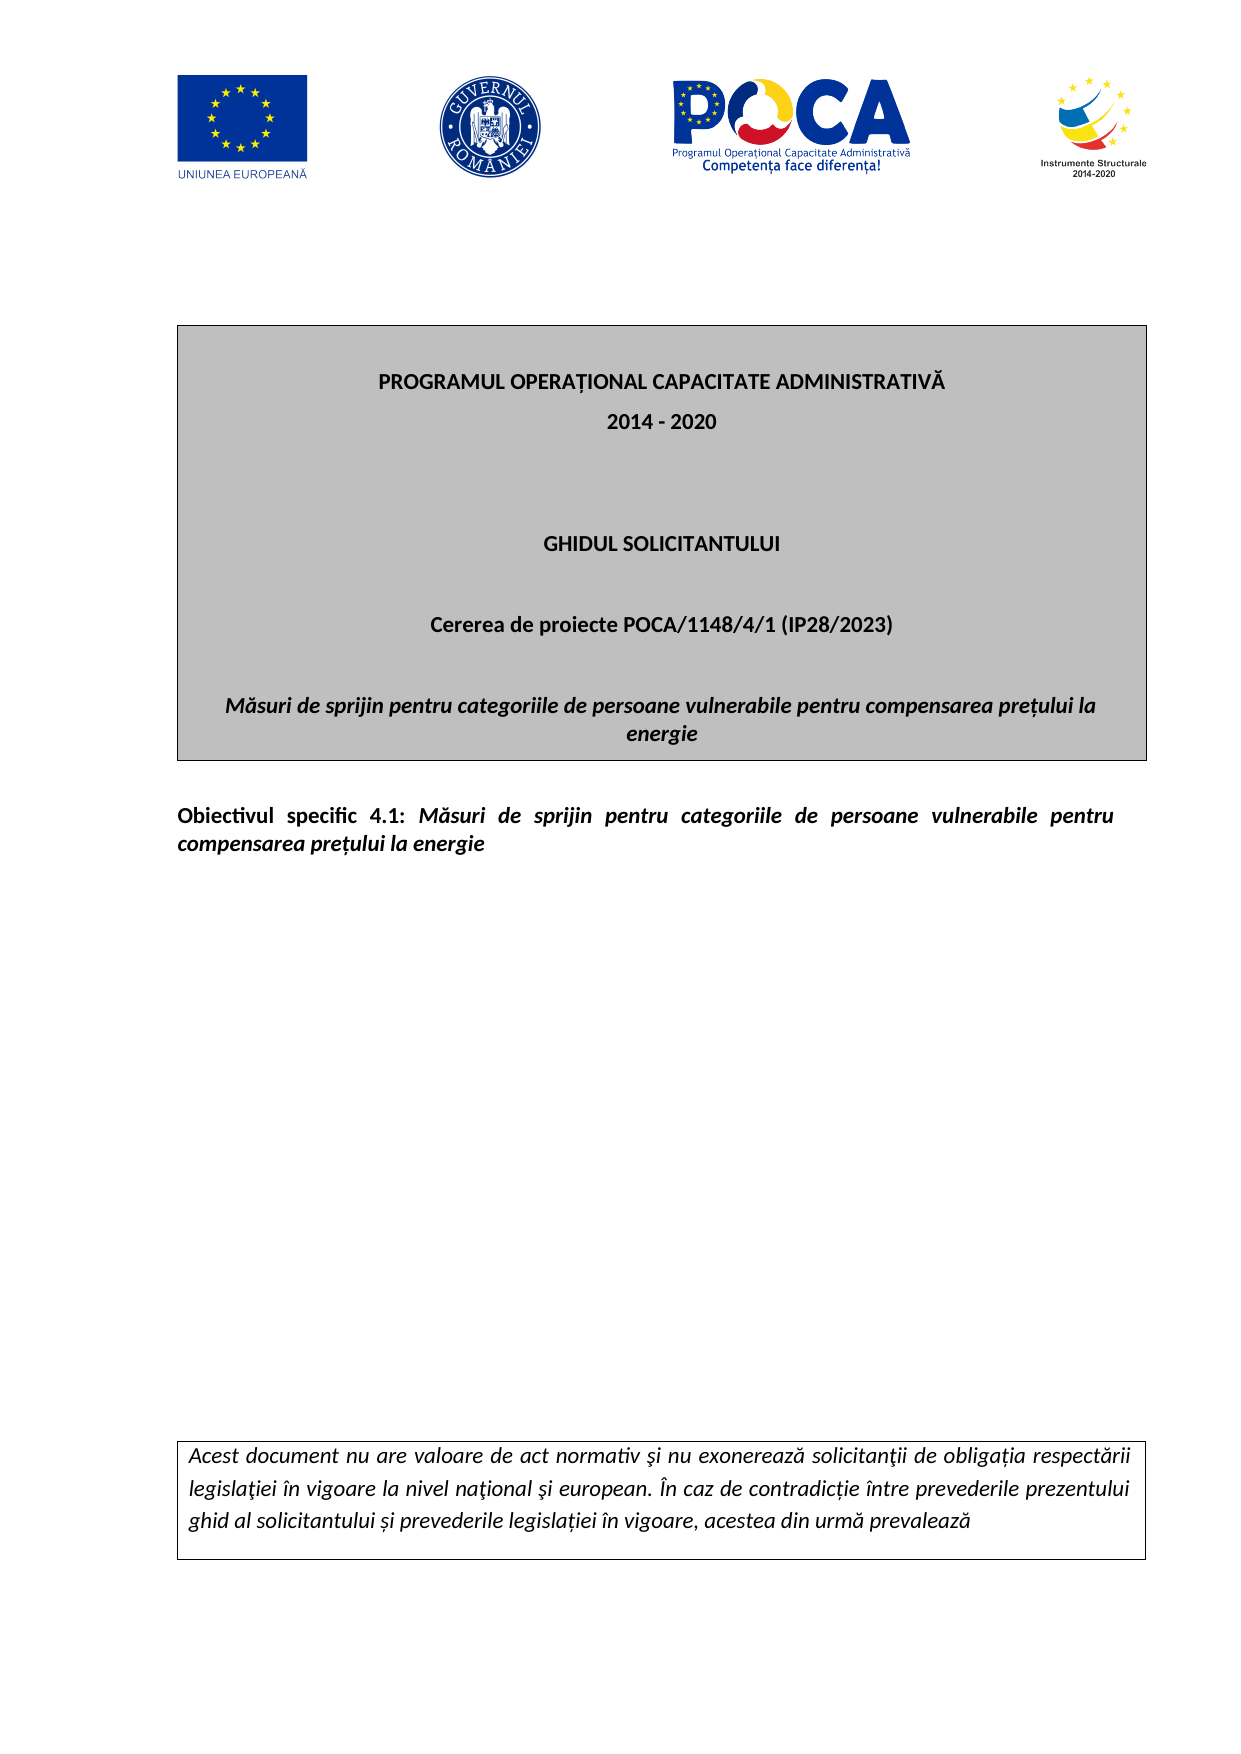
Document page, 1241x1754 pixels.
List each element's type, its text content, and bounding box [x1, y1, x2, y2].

table_header PROGRAMUL OPERAȚIONAL CAPACITATE ADMINISTRATIVĂ 2014 - 2020 GHIDUL SOLICITANTULUI Cererea de proiecte POCA/1148/4/1 (IP28/2023) Măsuri de sprijin pentru categoriile de persoane vulnerabile pentru compensarea prețului la energie [178, 326, 1146, 760]
table_header Acest document nu are valoare de act normativ şi nu exonerează solicitanţii de obligația respectării legislaţiei în vigoare la nivel naţional şi european. În caz de contradicție între prevederile prezentului ghid al solicitantului și prevederile legislației în vigoare, acestea din urmă prevalează [178, 1442, 1145, 1559]
picture [177, 75, 1147, 179]
text Obiectivul specific 4.1: Măsuri de sprijin pentru categoriile de persoane vulnerabile pentru compensarea prețului la energie [177, 801, 1117, 857]
